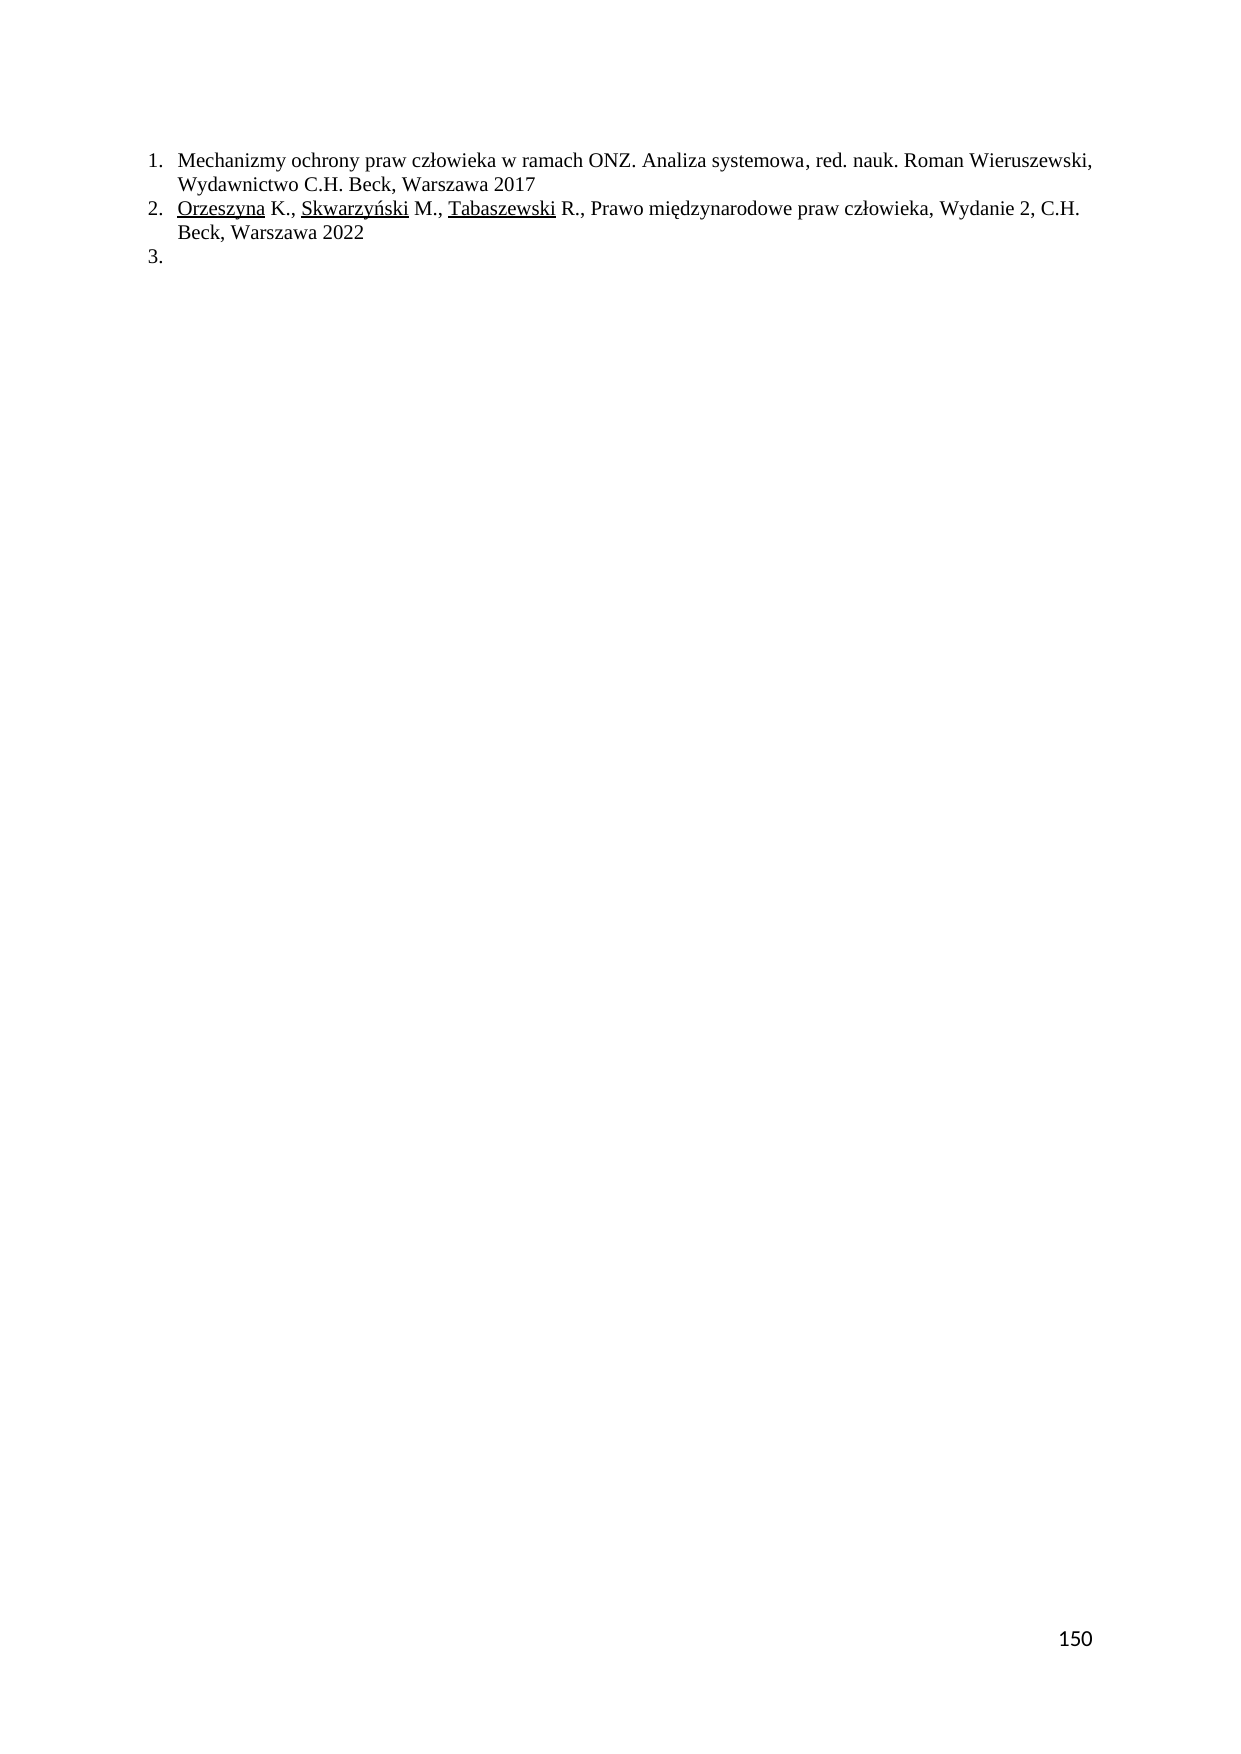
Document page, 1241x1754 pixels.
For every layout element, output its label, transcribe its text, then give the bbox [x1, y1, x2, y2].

list Orzeszyna K., Skwarzyński M., Tabaszewski R., Prawo międzynarodowe praw człowieka, Wydanie 2, C.H. Beck, Warszawa 2022 [148, 196, 1093, 244]
list Mechanizmy ochrony praw człowieka w ramach ONZ. Analiza systemowa, red. nauk. Roman Wieruszewski, Wydawnictwo C.H. Beck, Warszawa 2017 [148, 148, 1093, 196]
